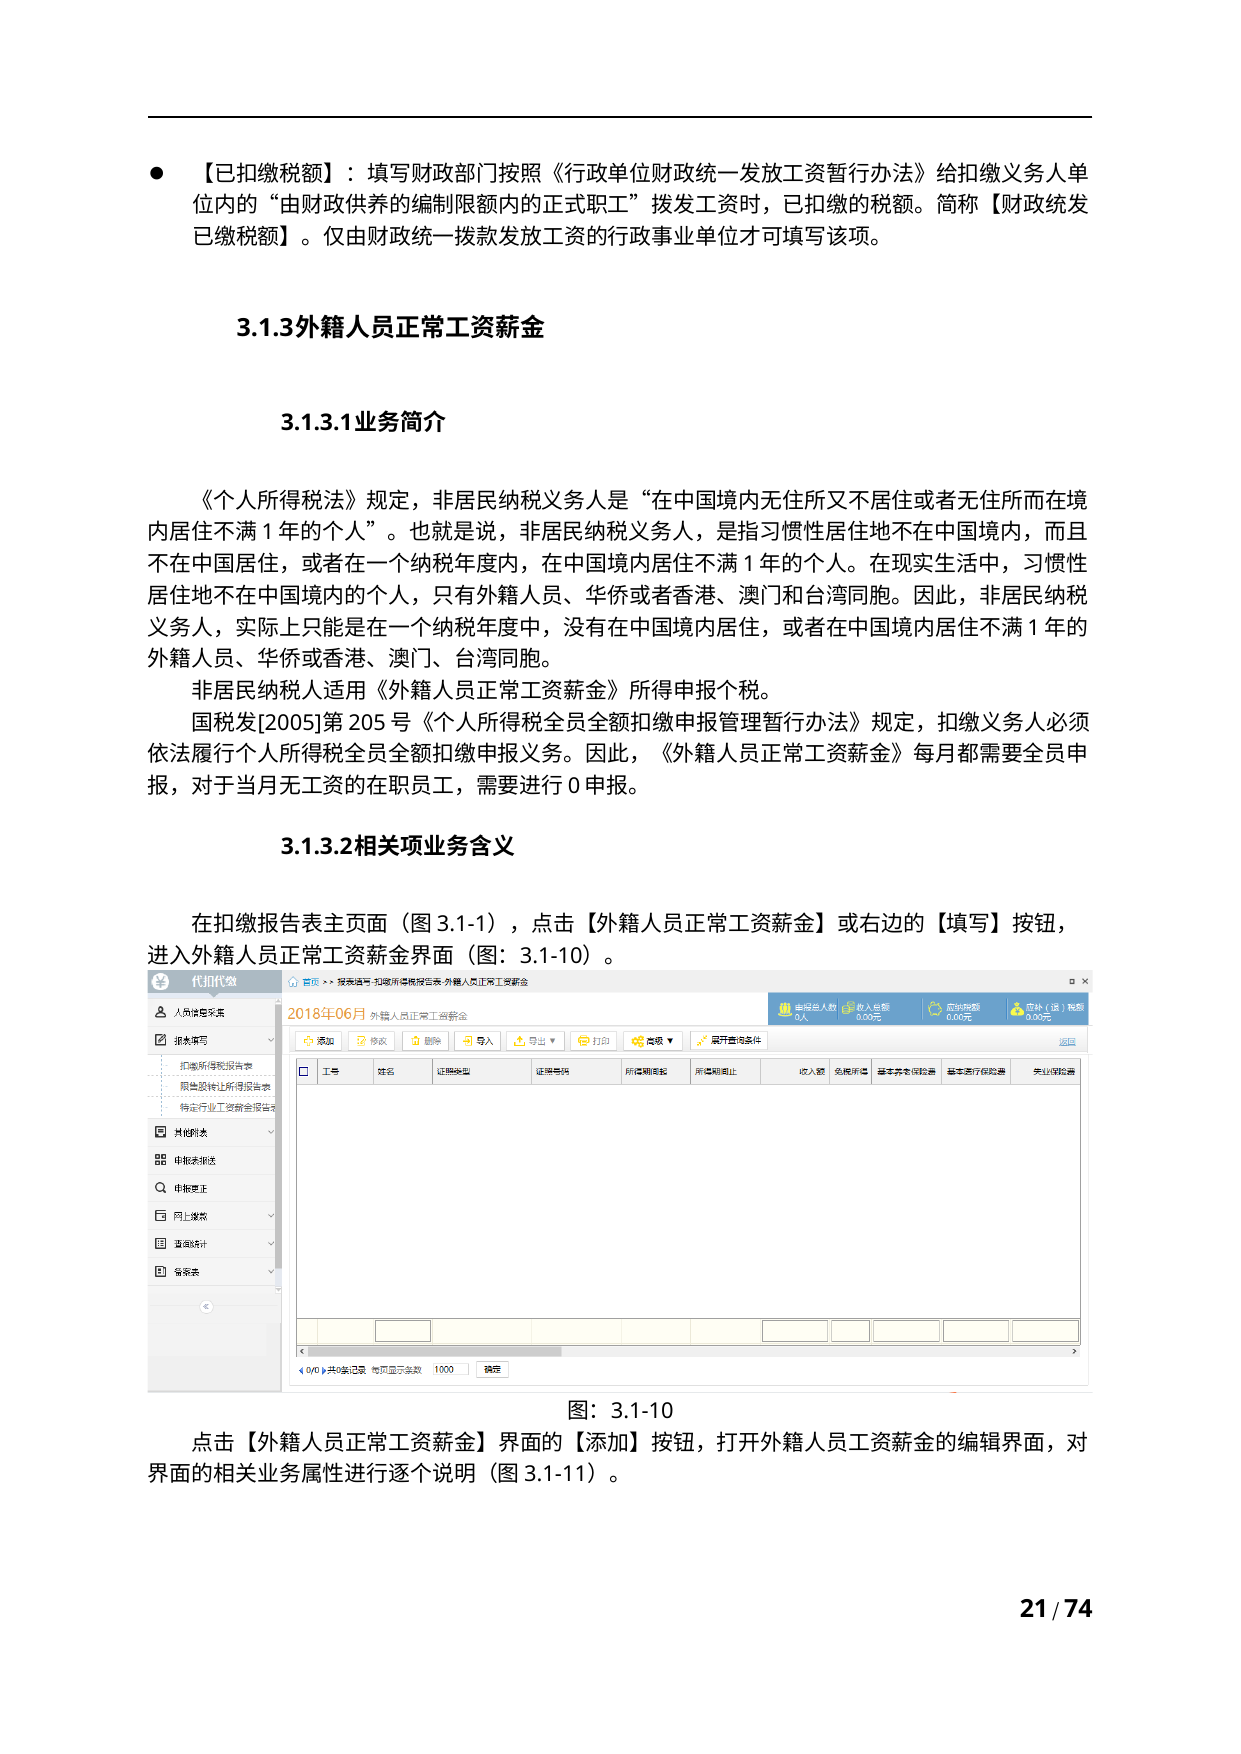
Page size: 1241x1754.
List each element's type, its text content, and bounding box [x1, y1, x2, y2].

text 在扣缴报告表主页面（图3.1-1），点击【外籍人员正常工资薪金】或右边的【填写】按钮，进入外籍人员正常工资薪金界面（图：3.1-10）。 [148, 906, 1092, 970]
subtitle 相关项业务含义 [281, 812, 1092, 877]
subtitle 外籍人员正常工资薪金 [236, 293, 1092, 358]
picture [147, 970, 1093, 1393]
text 《个人所得税法》规定，非居民纳税义务人是“在中国境内无住所又不居住或者无住所而在境内居住不满1年的个人”。也就是说，非居民纳税义务人，是指习惯性居住地不在中国境内，而且不在中国居住，或者在一个纳税年度内，在中国境内居住不满1年的个人。在现实生活中，习惯性居住地不在中国境内的个人，只有外籍人员、华侨或者香港、澳门和台湾同胞。因此，非居民纳税义务人，实际上只能是在一个纳税年度中，没有在中国境内居住，或者在中国境内居住不满1年的外籍人员、华侨或香港、澳门、台湾同胞。 [148, 483, 1092, 673]
text 非居民纳税人适用《外籍人员正常工资薪金》所得申报个税。 [148, 673, 1092, 704]
list 【已扣缴税额】：填写财政部门按照《行政单位财政统一发放工资暂行办法》给扣缴义务人单位内的“由财政供养的编制限额内的正式职工”拨发工资时，已扣缴的税额。简称【财政统发已缴税额】。仅由财政统一拨款发放工资的行政事业单位才可填写该项。 [148, 156, 1092, 251]
text 国税发[2005]第205号《个人所得税全员全额扣缴申报管理暂行办法》规定，扣缴义务人必须依法履行个人所得税全员全额扣缴申报义务。因此，《外籍人员正常工资薪金》每月都需要全员申报，对于当月无工资的在职员工，需要进行0申报。 [148, 704, 1092, 800]
subtitle 业务简介 [281, 388, 1092, 453]
text 图：3.1-10 [148, 1393, 1092, 1424]
text 点击【外籍人员正常工资薪金】界面的【添加】按钮，打开外籍人员工资薪金的编辑界面，对界面的相关业务属性进行逐个说明（图3.1-11）。 [148, 1424, 1092, 1488]
